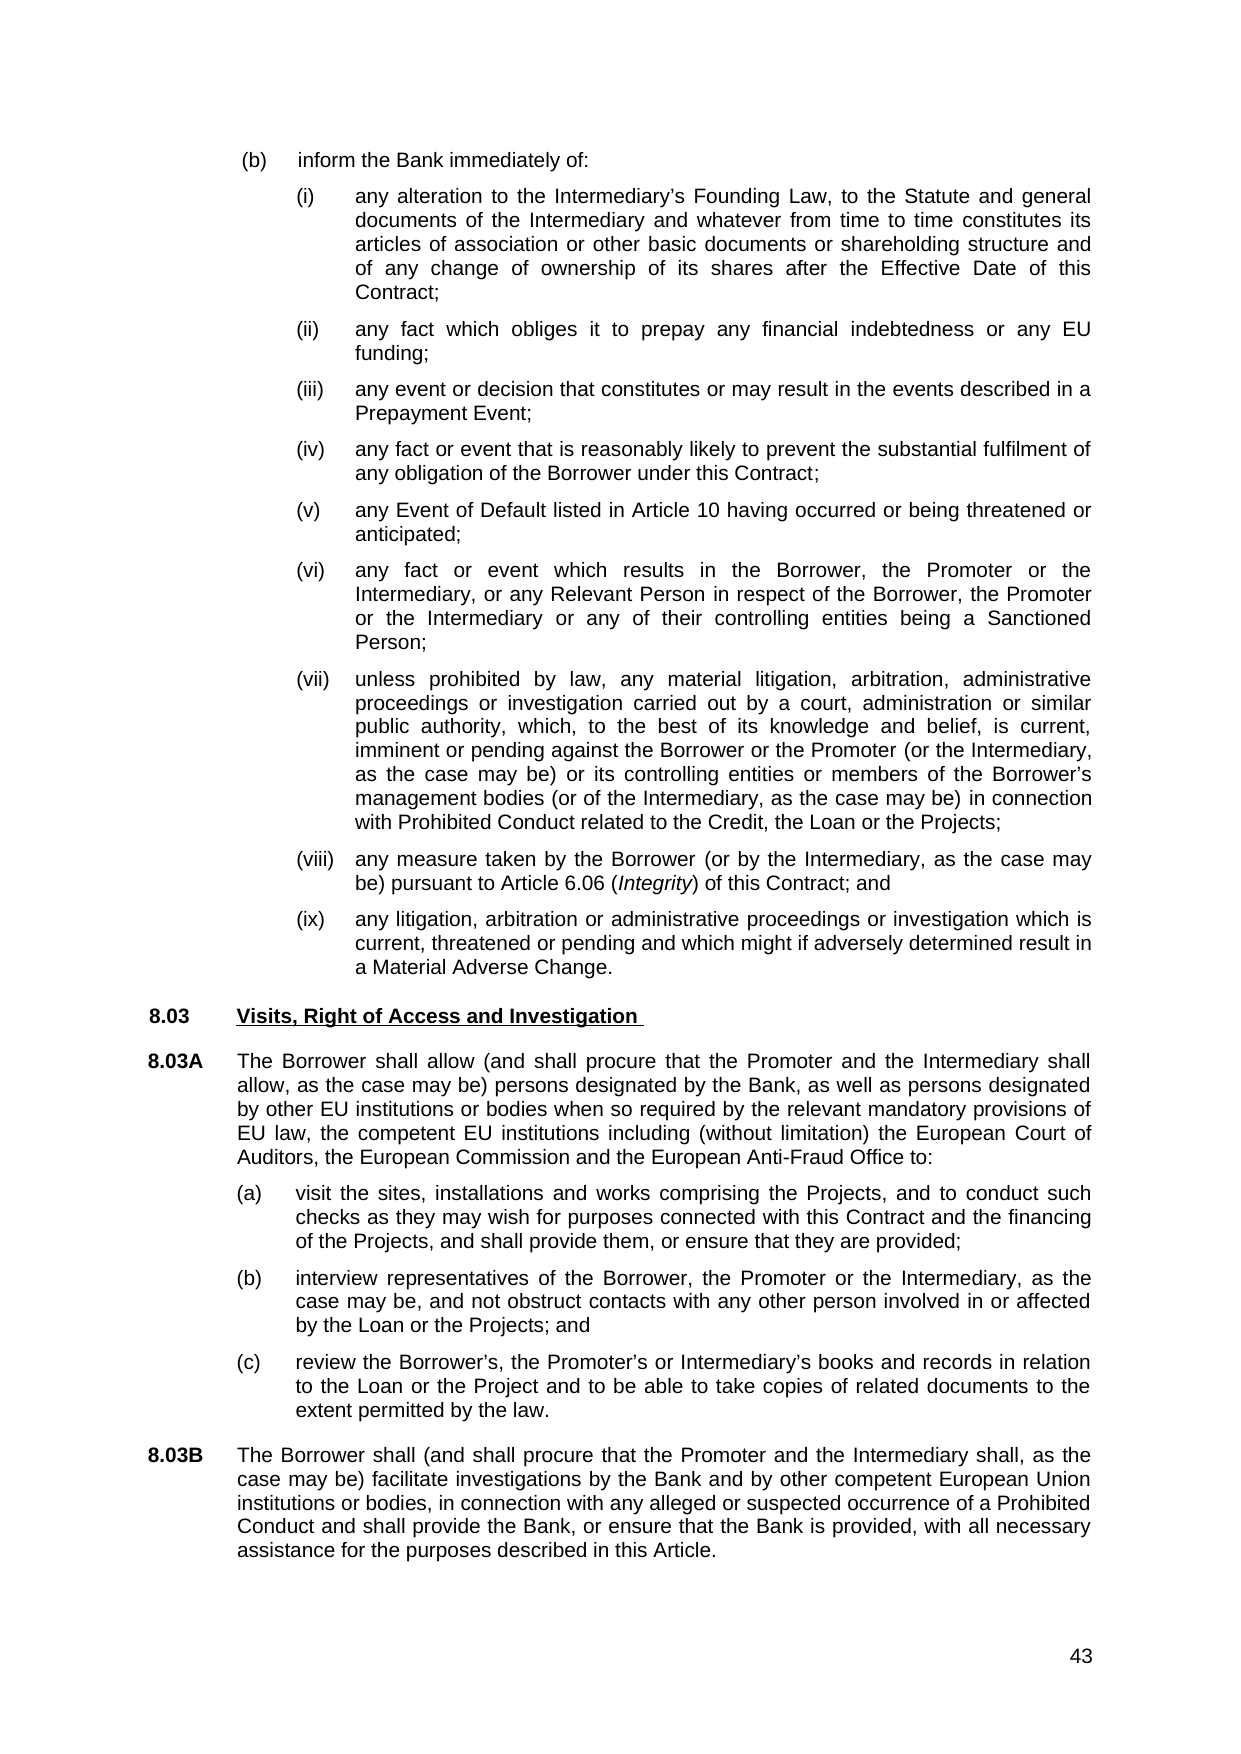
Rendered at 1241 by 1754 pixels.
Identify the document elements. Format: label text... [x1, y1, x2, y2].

list any fact or event which results in the Borrower, the Promoter or the Intermediary, or any Relevant Person in respect of the Borrower, the Promoter or the Intermediary or any of their controlling entities being a Sanctioned Person; [296, 558, 1092, 654]
list any alteration to the Intermediary’s Founding Law, to the Statute and general documents of the Intermediary and whatever from time to time constitutes its articles of association or other basic documents or shareholding structure and of any change of ownership of its shares after the Effective Date of this Contract; [296, 184, 1092, 304]
text (c) review the Borrower’s, the Promoter’s or Intermediary’s books and records in relation to the Loan or the Project and to be able to take copies of related documents to the extent permitted by the law. [236, 1350, 1092, 1422]
list any fact or event that is reasonably likely to prevent the substantial fulfilment of any obligation of the Borrower under this Contract; [296, 437, 1092, 485]
text (a) visit the sites, installations and works comprising the Projects, and to conduct such checks as they may wish for purposes connected with this Contract and the financing of the Projects, and shall provide them, or ensure that they are provided; [236, 1181, 1092, 1253]
list any measure taken by the Borrower (or by the Intermediary, as the case may be) pursuant to Article 6.06 (Integrity) of this Contract; and [296, 847, 1092, 894]
list any litigation, arbitration or administrative proceedings or investigation which is current, threatened or pending and which might if adversely determined result in a Material Adverse Change. [296, 907, 1092, 979]
list any event or decision that constitutes or may result in the events described in a Prepayment Event; [296, 377, 1092, 425]
list any Event of Default listed in Article 10 having occurred or being threatened or anticipated; [296, 498, 1092, 546]
list unless prohibited by law, any material litigation, arbitration, administrative proceedings or investigation carried out by a court, administration or similar public authority, which, to the best of its knowledge and belief, is current, imminent or pending against the Borrower or the Promoter (or the Intermediary, as the case may be) or its controlling entities or members of the Borrower’s management bodies (or of the Intermediary, as the case may be) in connection with Prohibited Conduct related to the Credit, the Loan or the Projects; [296, 666, 1092, 834]
list inform the Bank immediately of: [241, 148, 1092, 172]
text (b) interview representatives of the Borrower, the Promoter or the Intermediary, as the case may be, and not obstruct contacts with any other person involved in or affected by the Loan or the Projects; and [236, 1265, 1092, 1337]
text 8.03 Visits, Right of Access and Investigation [149, 1004, 1092, 1028]
list any fact which obliges it to prepay any financial indebtedness or any EU funding; [296, 316, 1092, 364]
text 8.03B The Borrower shall (and shall procure that the Promoter and the Intermediary shall, as the case may be) facilitate investigations by the Bank and by other competent European Union institutions or bodies, in connection with any alleged or suspected occurrence of a Prohibited Conduct and shall provide the Bank, or ensure that the Bank is provided, with all necessary assistance for the purposes described in this Article. [148, 1442, 1092, 1562]
text 8.03A The Borrower shall allow (and shall procure that the Promoter and the Intermediary shall allow, as the case may be) persons designated by the Bank, as well as persons designated by other EU institutions or bodies when so required by the relevant mandatory provisions of EU law, the competent EU institutions including (without limitation) the European Court of Auditors, the European Commission and the European Anti-Fraud Office to: [148, 1049, 1092, 1168]
